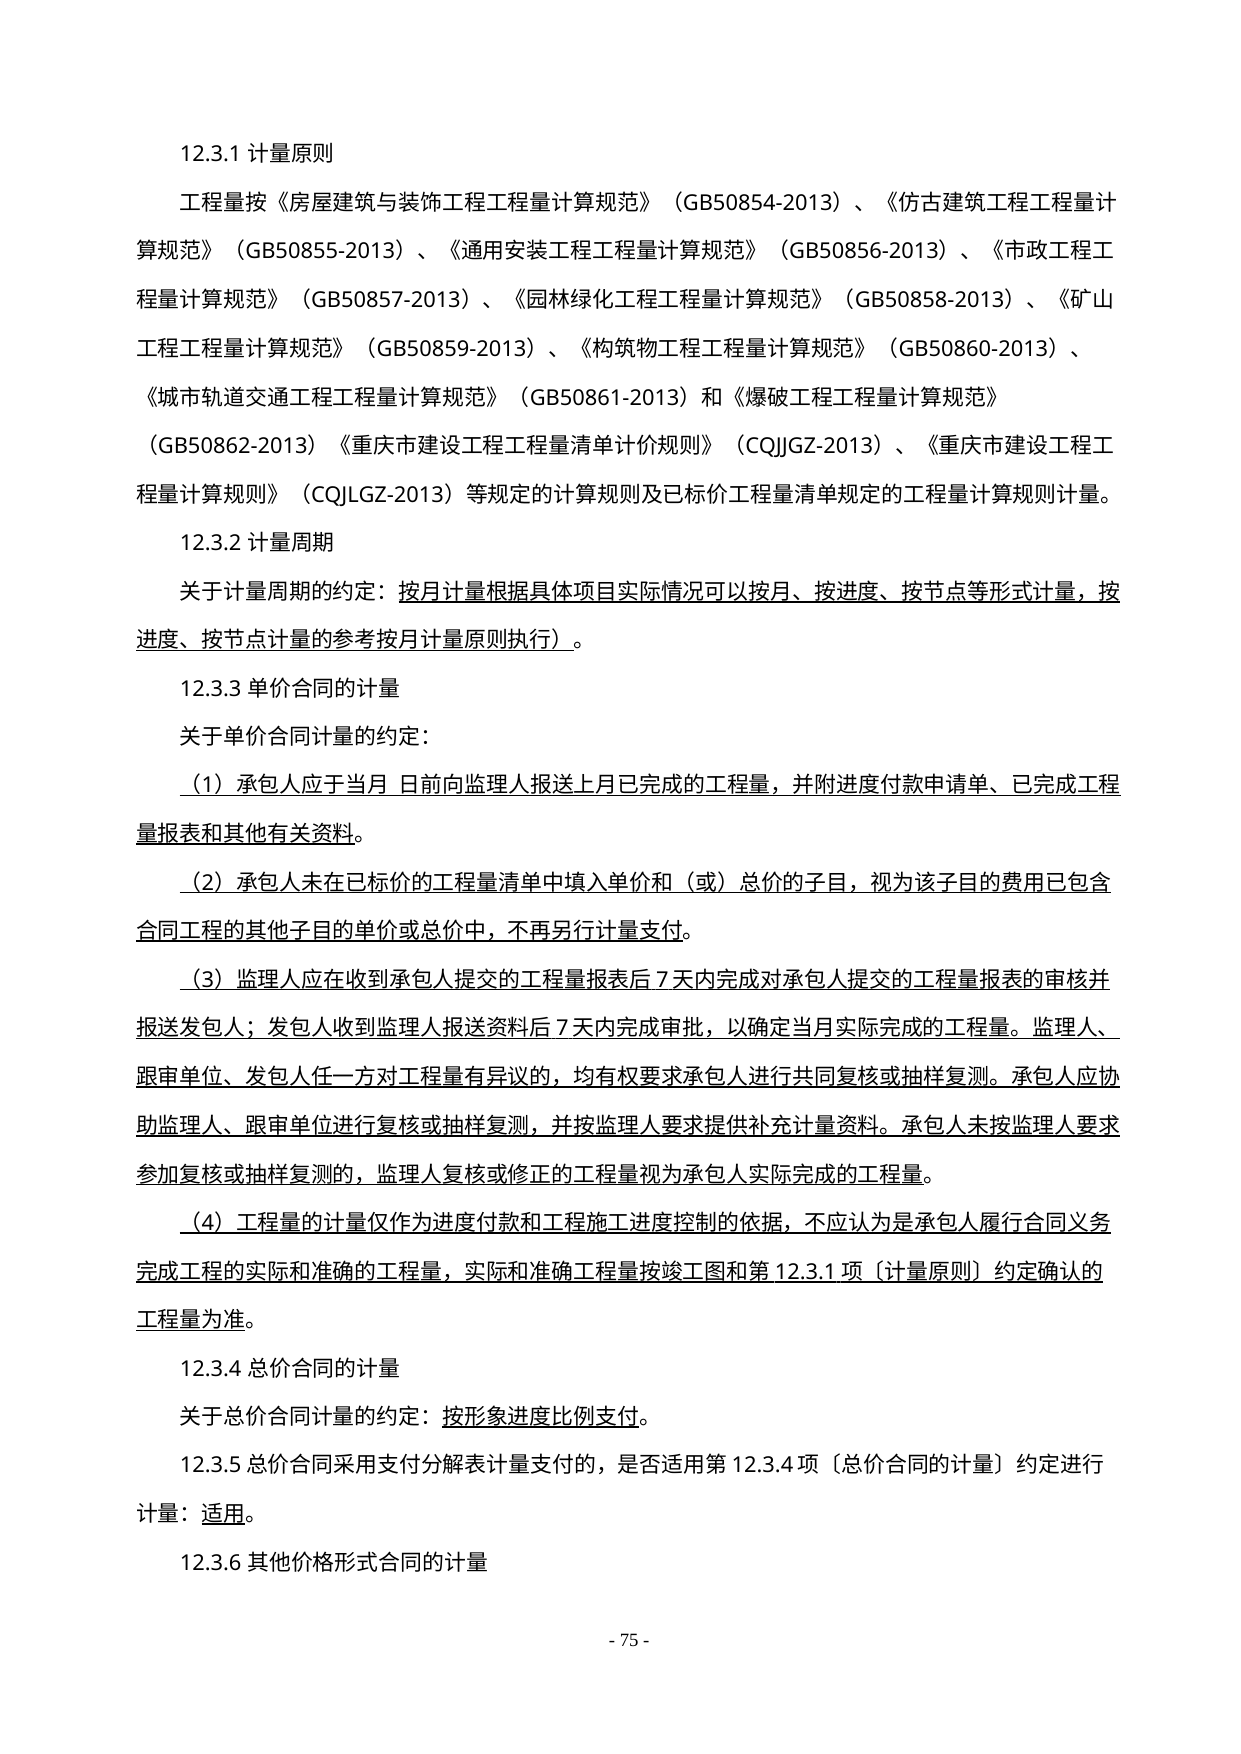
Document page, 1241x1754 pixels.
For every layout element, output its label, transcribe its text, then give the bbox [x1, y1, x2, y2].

text （3）监理人应在收到承包人提交的工程量报表后7天内完成对承包人提交的工程量报表的审核并报送发包人；发包人收到监理人报送资料后7天内完成审批，以确定当月实际完成的工程量。监理人、跟审单位、发包人任一方对工程量有异议的，均有权要求承包人进行共同复核或抽样复测。承包人应协助监理人、跟审单位进行复核或抽样复测，并按监理人要求提供补充计量资料。承包人未按监理人要求参加复核或抽样复测的，监理人复核或修正的工程量视为承包人实际完成的工程量。 [136, 961, 1122, 1189]
text 12.3.2 计量周期 [136, 525, 1122, 557]
text 关于总价合同计量的约定：按形象进度比例支付。 [136, 1399, 1122, 1431]
text 关于计量周期的约定：按月计量根据具体项目实际情况可以按月、按进度、按节点等形式计量，按进度、按节点计量的参考按月计量原则执行）。 [136, 573, 1122, 654]
text （2）承包人未在已标价的工程量清单中填入单价和（或）总价的子目，视为该子目的费用已包含合同工程的其他子目的单价或总价中，不再另行计量支付。 [136, 864, 1122, 945]
text 12.3.5总价合同采用支付分解表计量支付的，是否适用第12.3.4项〔总价合同的计量〕约定进行计量：适用。 [136, 1447, 1122, 1528]
text 关于单价合同计量的约定： [136, 719, 1122, 751]
text （1）承包人应于当月 日前向监理人报送上月已完成的工程量，并附进度付款申请单、已完成工程量报表和其他有关资料。 [136, 767, 1122, 848]
text 12.3.6 其他价格形式合同的计量 [136, 1544, 1122, 1577]
text 12.3.3 单价合同的计量 [136, 670, 1122, 703]
text 12.3.4 总价合同的计量 [136, 1350, 1122, 1383]
text （4）工程量的计量仅作为进度付款和工程施工进度控制的依据，不应认为是承包人履行合同义务完成工程的实际和准确的工程量，实际和准确工程量按竣工图和第12.3.1项〔计量原则〕约定确认的工程量为准。 [136, 1204, 1122, 1334]
text 工程量按《房屋建筑与装饰工程工程量计算规范》（GB50854-2013）、《仿古建筑工程工程量计算规范》（GB50855-2013）、《通用安装工程工程量计算规范》（GB50856-2013）、《市政工程工程量计算规范》（GB50857-2013）、《园林绿化工程工程量计算规范》（GB50858-2013）、《矿山工程工程量计算规范》（GB50859-2013）、《构筑物工程工程量计算规范》（GB50860-2013）、《城市轨道交通工程工程量计算规范》（GB50861-2013）和《爆破工程工程量计算规范》（GB50862-2013）《重庆市建设工程工程量清单计价规则》（CQJJGZ-2013）、《重庆市建设工程工程量计算规则》（CQJLGZ-2013）等规定的计算规则及已标价工程量清单规定的工程量计算规则计量。 [136, 184, 1122, 509]
text 12.3.1 计量原则 [136, 136, 1122, 168]
